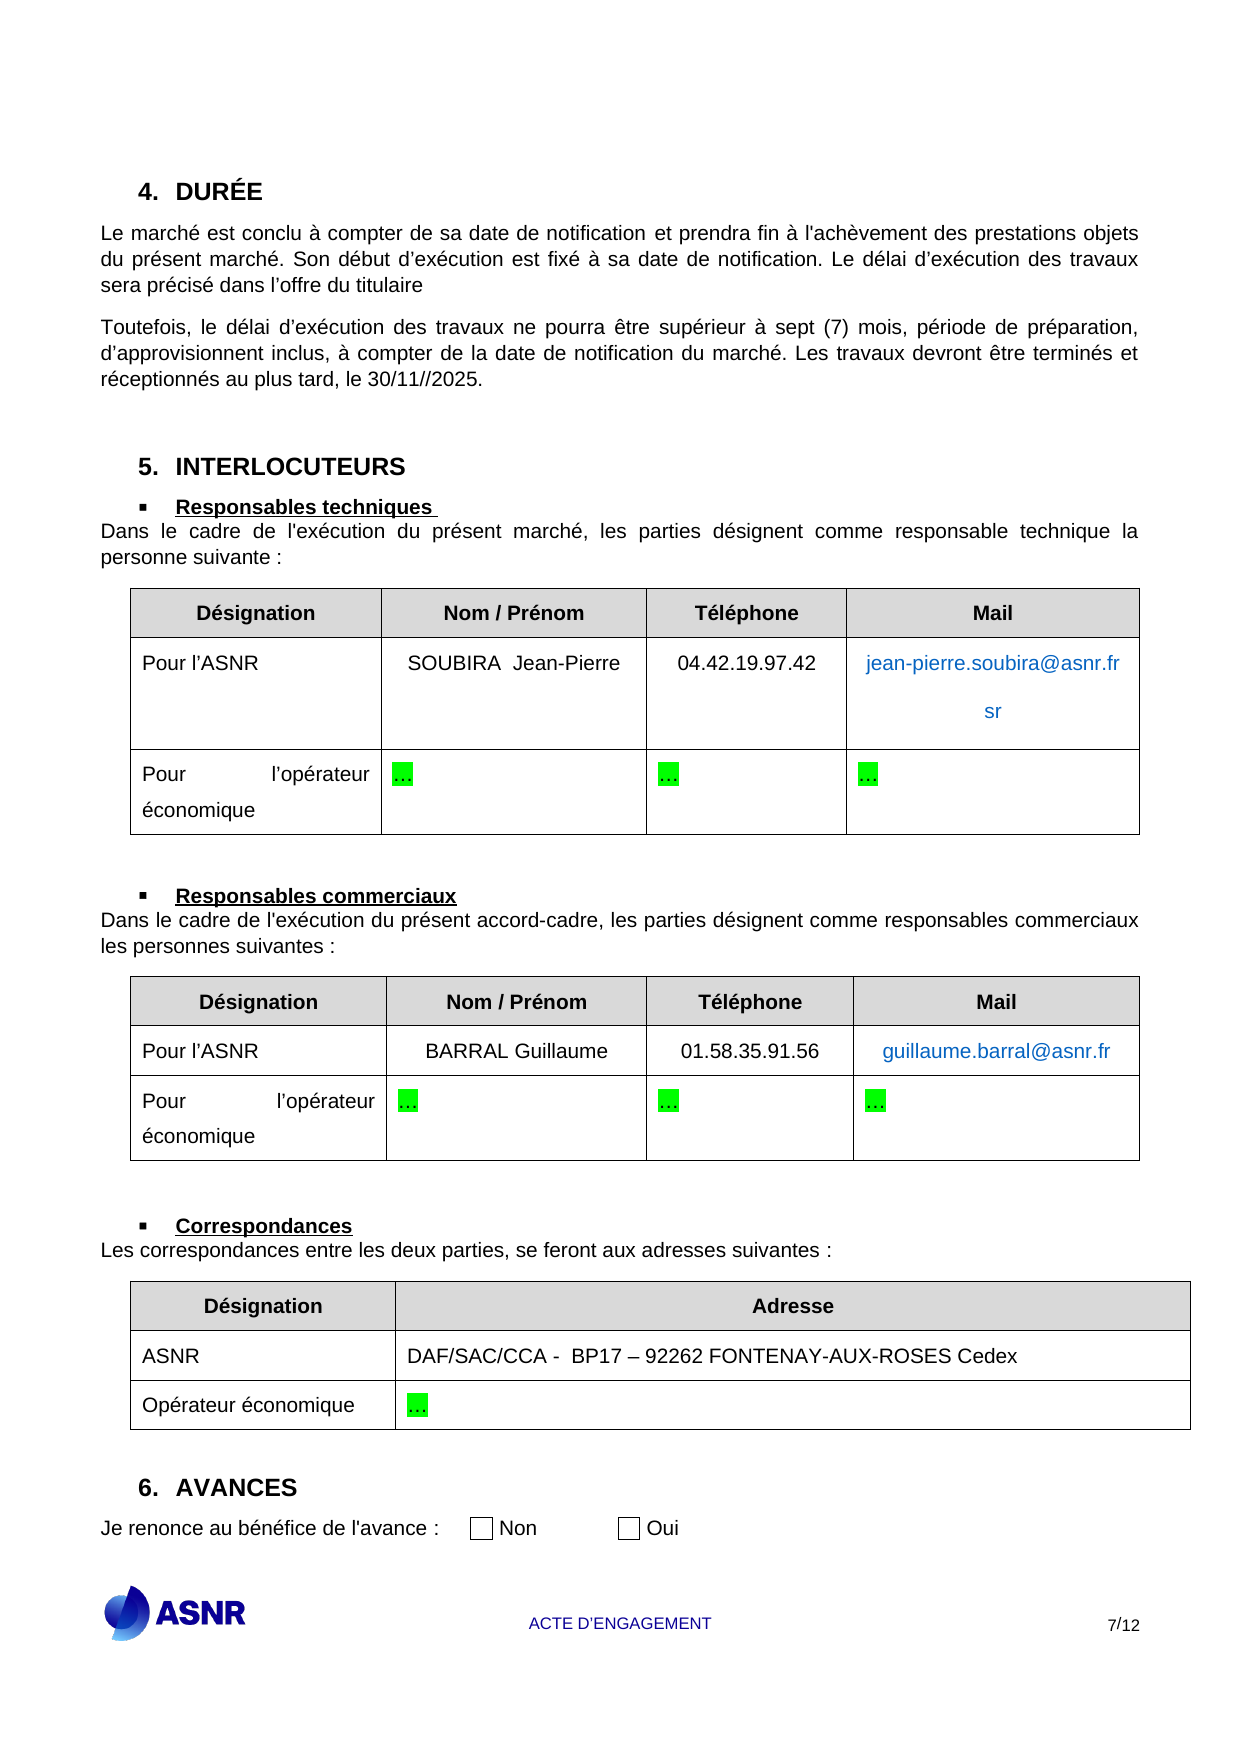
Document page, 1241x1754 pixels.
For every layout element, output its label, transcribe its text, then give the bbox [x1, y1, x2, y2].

table_cell … [647, 750, 846, 834]
table_cell Pour l’ASNR [131, 1026, 386, 1075]
table_header Téléphone [647, 977, 853, 1025]
table_cell … [387, 1076, 646, 1160]
table_cell ASNR [131, 1331, 395, 1379]
table_cell Pour l’opérateur économique [131, 1076, 386, 1160]
table_header Désignation [131, 1282, 395, 1330]
subtitle Avances [138, 1472, 1140, 1501]
picture [102, 1583, 249, 1642]
table_header Désignation [131, 589, 381, 637]
table_cell BARRAL Guillaume [387, 1026, 646, 1075]
table_cell 04.42.19.97.42 [647, 638, 846, 749]
text Je renonce au bénéfice de l'avance : Non Oui [100, 1516, 1140, 1540]
text Les correspondances entre les deux parties, se feront aux adresses suivantes : [100, 1238, 1140, 1262]
subtitle Durée [138, 177, 1140, 206]
list Responsables commerciaux [138, 883, 1140, 908]
table_cell … [854, 1076, 1139, 1160]
subtitle interlocuteurs [138, 452, 1140, 480]
table_cell jean-pierre.soubira@asnr.fr sr [847, 638, 1139, 749]
table_cell Pour l’ASNR [131, 638, 381, 749]
table_header Désignation [131, 977, 386, 1025]
text Dans le cadre de l'exécution du présent accord-cadre, les parties désignent comme responsables commerciaux les personnes suivantes : [100, 908, 1140, 957]
text Toutefois, le délai d’exécution des travaux ne pourra être supérieur à sept (7) mois, période de préparation, d’approvisionnent inclus, à compter de la date de notification du marché. Les travaux devront être terminés et réceptionnés au plus tard, le 30/11//2025. [100, 315, 1140, 391]
table_header Adresse [396, 1282, 1190, 1330]
table_cell … [382, 750, 646, 834]
table_cell … [847, 750, 1139, 834]
table_cell Opérateur économique [131, 1381, 395, 1429]
table_header Téléphone [647, 589, 846, 637]
table_cell 01.58.35.91.56 [647, 1026, 853, 1075]
table_cell DAF/SAC/CCA - BP17 – 92262 FONTENAY-AUX-ROSES Cedex [396, 1331, 1190, 1379]
table_cell SOUBIRA Jean-Pierre [382, 638, 646, 749]
table_cell … [396, 1381, 1190, 1429]
table_header Nom / Prénom [382, 589, 646, 637]
table_cell guillaume.barral@asnr.fr [854, 1026, 1139, 1075]
table_header Mail [847, 589, 1139, 637]
table_cell … [647, 1076, 853, 1160]
table_cell Pour l’opérateur économique [131, 750, 381, 834]
text Le marché est conclu à compter de sa date de notification Son début d’exécution est fixé à sa date de notification. Le délai d’exécution des travaux sera précisé dans l’offre du titulaire [100, 221, 1140, 296]
list Correspondances [138, 1214, 1140, 1238]
table_header Nom / Prénom [387, 977, 646, 1025]
list Responsables techniques [138, 495, 1140, 519]
table_header Mail [854, 977, 1139, 1025]
text Dans le cadre de l'exécution du présent marché, les parties désignent comme responsable technique la personne suivante : [100, 519, 1140, 569]
